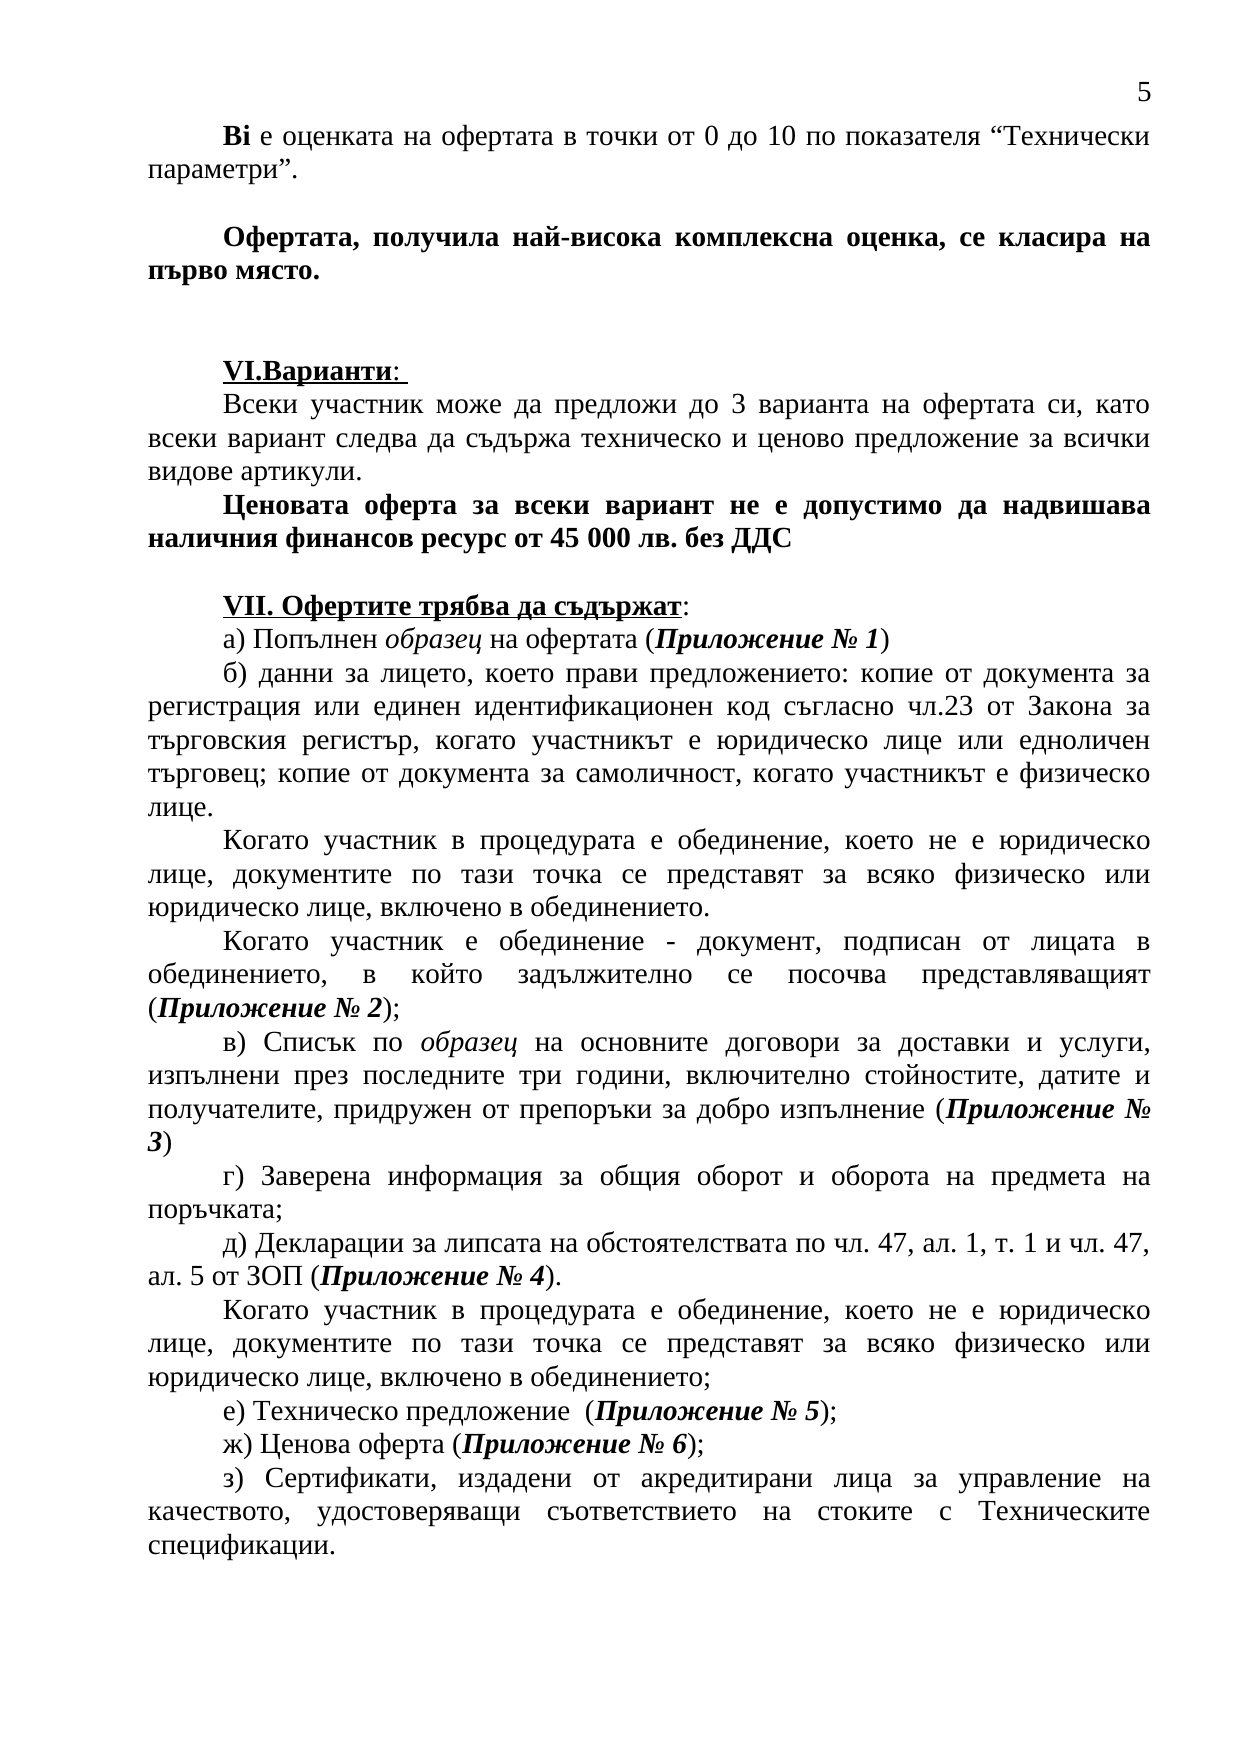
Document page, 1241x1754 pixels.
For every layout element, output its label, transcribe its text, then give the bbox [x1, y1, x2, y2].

text Когато участник в процедурата е обединение, което не е юридическо лице, документите по тази точка се представят за всяко физическо или юридическо лице, включено в обединението. [148, 822, 1152, 923]
text а) Попълнен образец на офертата (Приложение № 1) [148, 621, 1152, 655]
text Офертата, получила най-висока комплексна оценка, се класира на първо място. [148, 219, 1152, 286]
text ж) Ценова оферта (Приложение № 6); [148, 1426, 1152, 1460]
text е) Техническо предложение (Приложение № 5); [148, 1393, 1152, 1426]
text з) Сертификати, издадени от акредитирани лица за управление на качеството, удостоверяващи съответствието на стоките с Техническите спецификации. [148, 1460, 1152, 1560]
text Когато участник в процедурата е обединение, което не е юридическо лице, документите по тази точка се представят за всяко физическо или юридическо лице, включено в обединението; [148, 1292, 1152, 1393]
text д) Декларации за липсата на обстоятелствата по чл. 47, ал. 1, т. 1 и чл. 47, ал. 5 от ЗОП (Приложение № 4). [148, 1225, 1152, 1292]
text VI.Варианти: [148, 353, 1152, 386]
text б) данни за лицето, което прави предложението: копие от документа за регистрация или единен идентификационен код съгласно чл.23 от Закона за търговския регистър, когато участникът е юридическо лице или едноличен търговец; копие от документа за самоличност, когато участникът е физическо лице. [148, 655, 1152, 822]
text Всеки участник може да предложи до 3 варианта на офертата си, като всеки вариант следва да съдържа техническо и ценово предложение за всички видове артикули. [148, 386, 1152, 487]
text Когато участник е обединение - документ, подписан от лицата в обединението, в който задължително се посочва представляващият (Приложение № 2); [148, 923, 1152, 1024]
text Ценовата оферта за всеки вариант не е допустимо да надвишава наличния финансов ресурс от 45 000 лв. без ДДС [148, 487, 1152, 554]
text в) Списък по образец на основните договори за доставки и услуги, изпълнени през последните три години, включително стойностите, датите и получателите, придружен от препоръки за добро изпълнение (Приложение № 3) [148, 1024, 1152, 1158]
text г) Заверена информация за общия оборот и оборота на предмета на поръчката; [148, 1158, 1152, 1225]
text VII. Офертите трябва да съдържат: [148, 588, 1152, 621]
text Вi е оценката на офертата в точки от 0 до 10 по показателя “Технически параметри”. [148, 118, 1152, 185]
